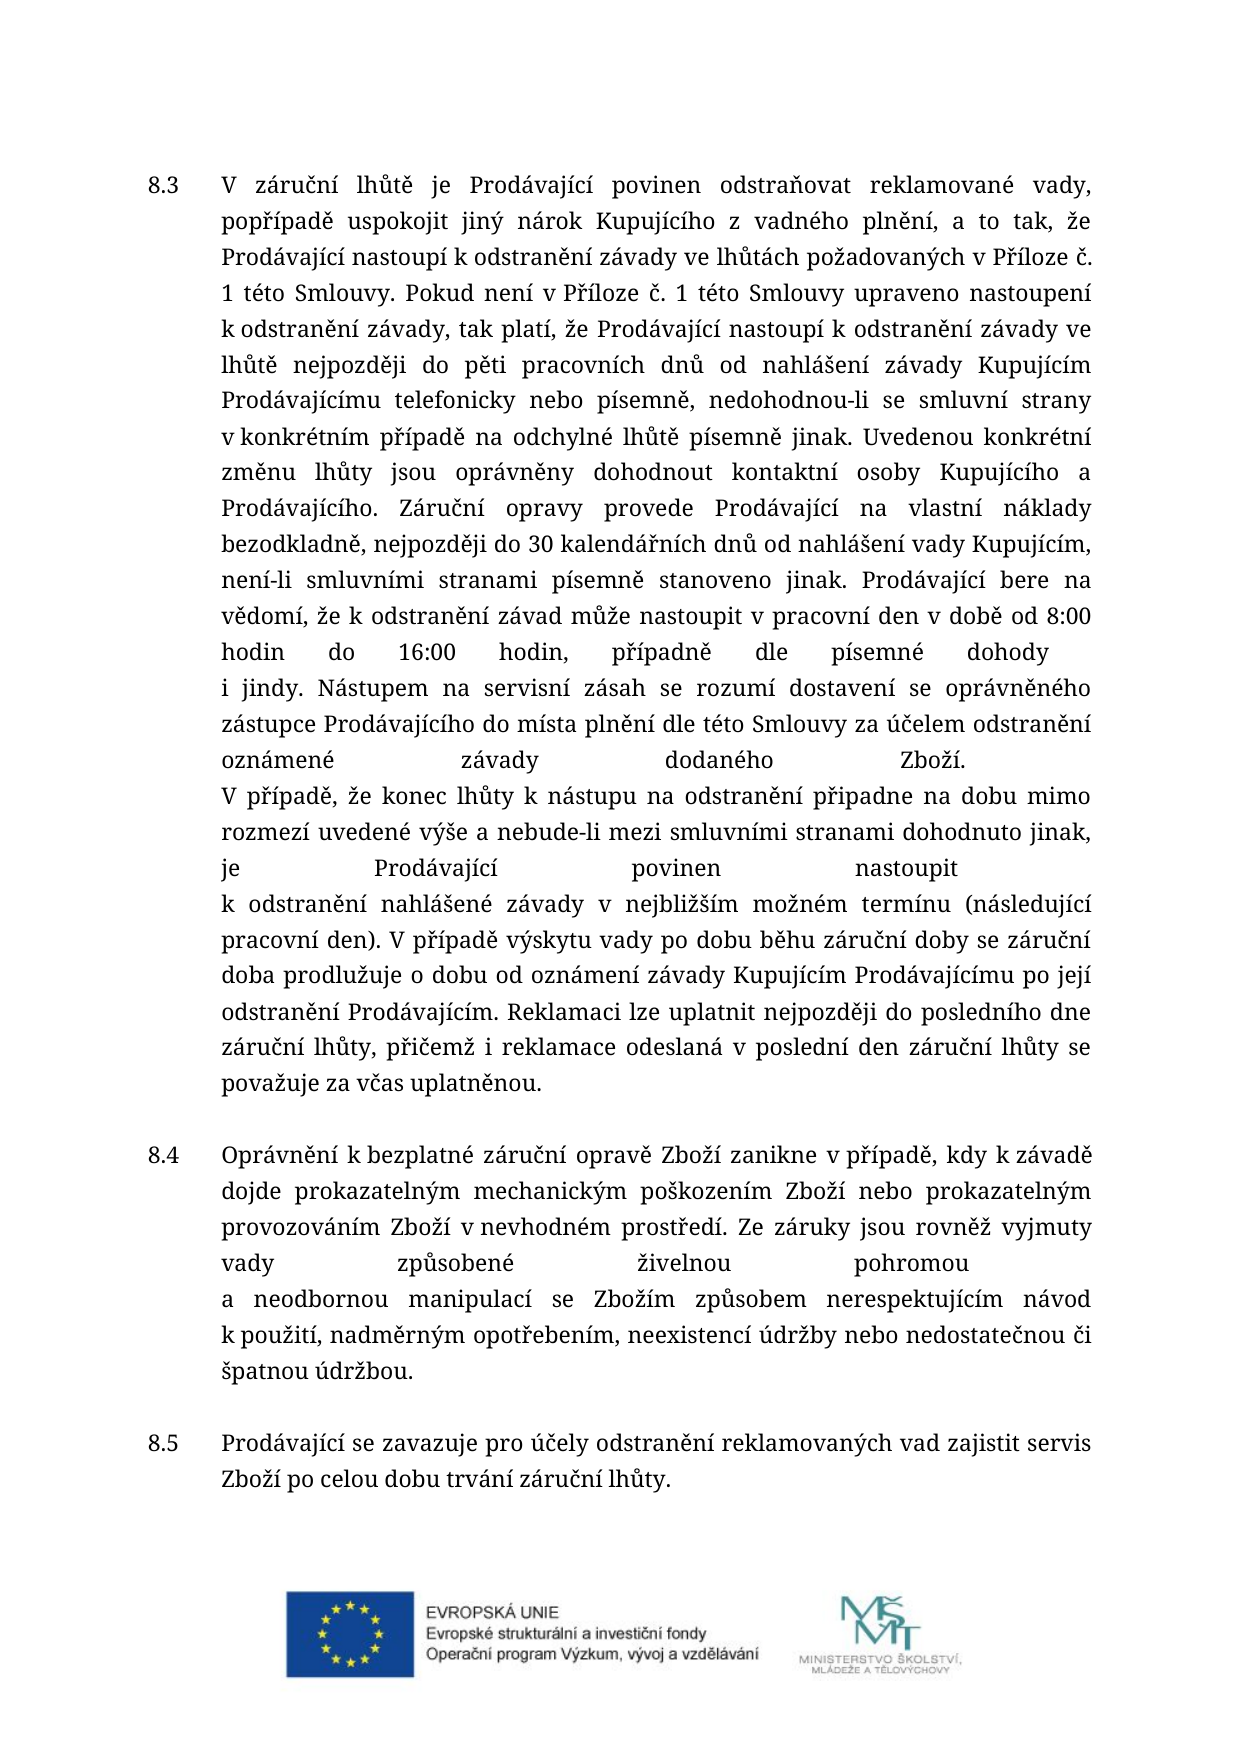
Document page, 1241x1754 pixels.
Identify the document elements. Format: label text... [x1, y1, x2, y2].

picture [242, 1550, 999, 1720]
text 8.3 V záruční lhůtě je Prodávající povinen odstraňovat reklamované vady, popřípadě uspokojit jiný nárok Kupujícího z vadného plnění, a to tak, že Prodávající nastoupí k odstranění závady ve lhůtách požadovaných v Příloze č. 1 této Smlouvy. Pokud není v Příloze č. 1 této Smlouvy upraveno nastoupení k odstranění závady, tak platí, že Prodávající nastoupí k odstranění závady ve lhůtě nejpozději do pěti pracovních dnů od nahlášení závady Kupujícím Prodávajícímu telefonicky nebo písemně, nedohodnou-li se smluvní strany v konkrétním případě na odchylné lhůtě písemně jinak. Uvedenou konkrétní změnu lhůty jsou oprávněny dohodnout kontaktní osoby Kupujícího a Prodávajícího. Záruční opravy provede Prodávající na vlastní náklady bezodkladně, nejpozději do 30 kalendářních dnů od nahlášení vady Kupujícím, není-li smluvními stranami písemně stanoveno jinak. Prodávající bere na vědomí, že k odstranění závad může nastoupit v pracovní den v době od 8:00 hodin do 16:00 hodin, případně dle písemné dohody i jindy. Nástupem na servisní zásah se rozumí dostavení se oprávněného zástupce Prodávajícího do místa plnění dle této Smlouvy za účelem odstranění oznámené závady dodaného Zboží. V případě, že konec lhůty k nástupu na odstranění připadne na dobu mimo rozmezí uvedené výše a nebude-li mezi smluvními stranami dohodnuto jinak, je Prodávající povinen nastoupit k odstranění nahlášené závady v nejbližším možném termínu (následující pracovní den). V případě výskytu vady po dobu běhu záruční doby se záruční doba prodlužuje o dobu od oznámení závady Kupujícím Prodávajícímu po její odstranění Prodávajícím. Reklamaci lze uplatnit nejpozději do posledního dne záruční lhůty, přičemž i reklamace odeslaná v poslední den záruční lhůty se považuje za včas uplatněnou. [148, 169, 1093, 1098]
text 8.4 Oprávnění k bezplatné záruční opravě Zboží zanikne v případě, kdy k závadě dojde prokazatelným mechanickým poškozením Zboží nebo prokazatelným provozováním Zboží v nevhodném prostředí. Ze záruky jsou rovněž vyjmuty vady způsobené živelnou pohromou a neodbornou manipulací se Zbožím způsobem nerespektujícím návod k použití, nadměrným opotřebením, neexistencí údržby nebo nedostatečnou či špatnou údržbou. [148, 1139, 1093, 1386]
text 8.5 Prodávající se zavazuje pro účely odstranění reklamovaných vad zajistit servis Zboží po celou dobu trvání záruční lhůty. [148, 1427, 1093, 1494]
